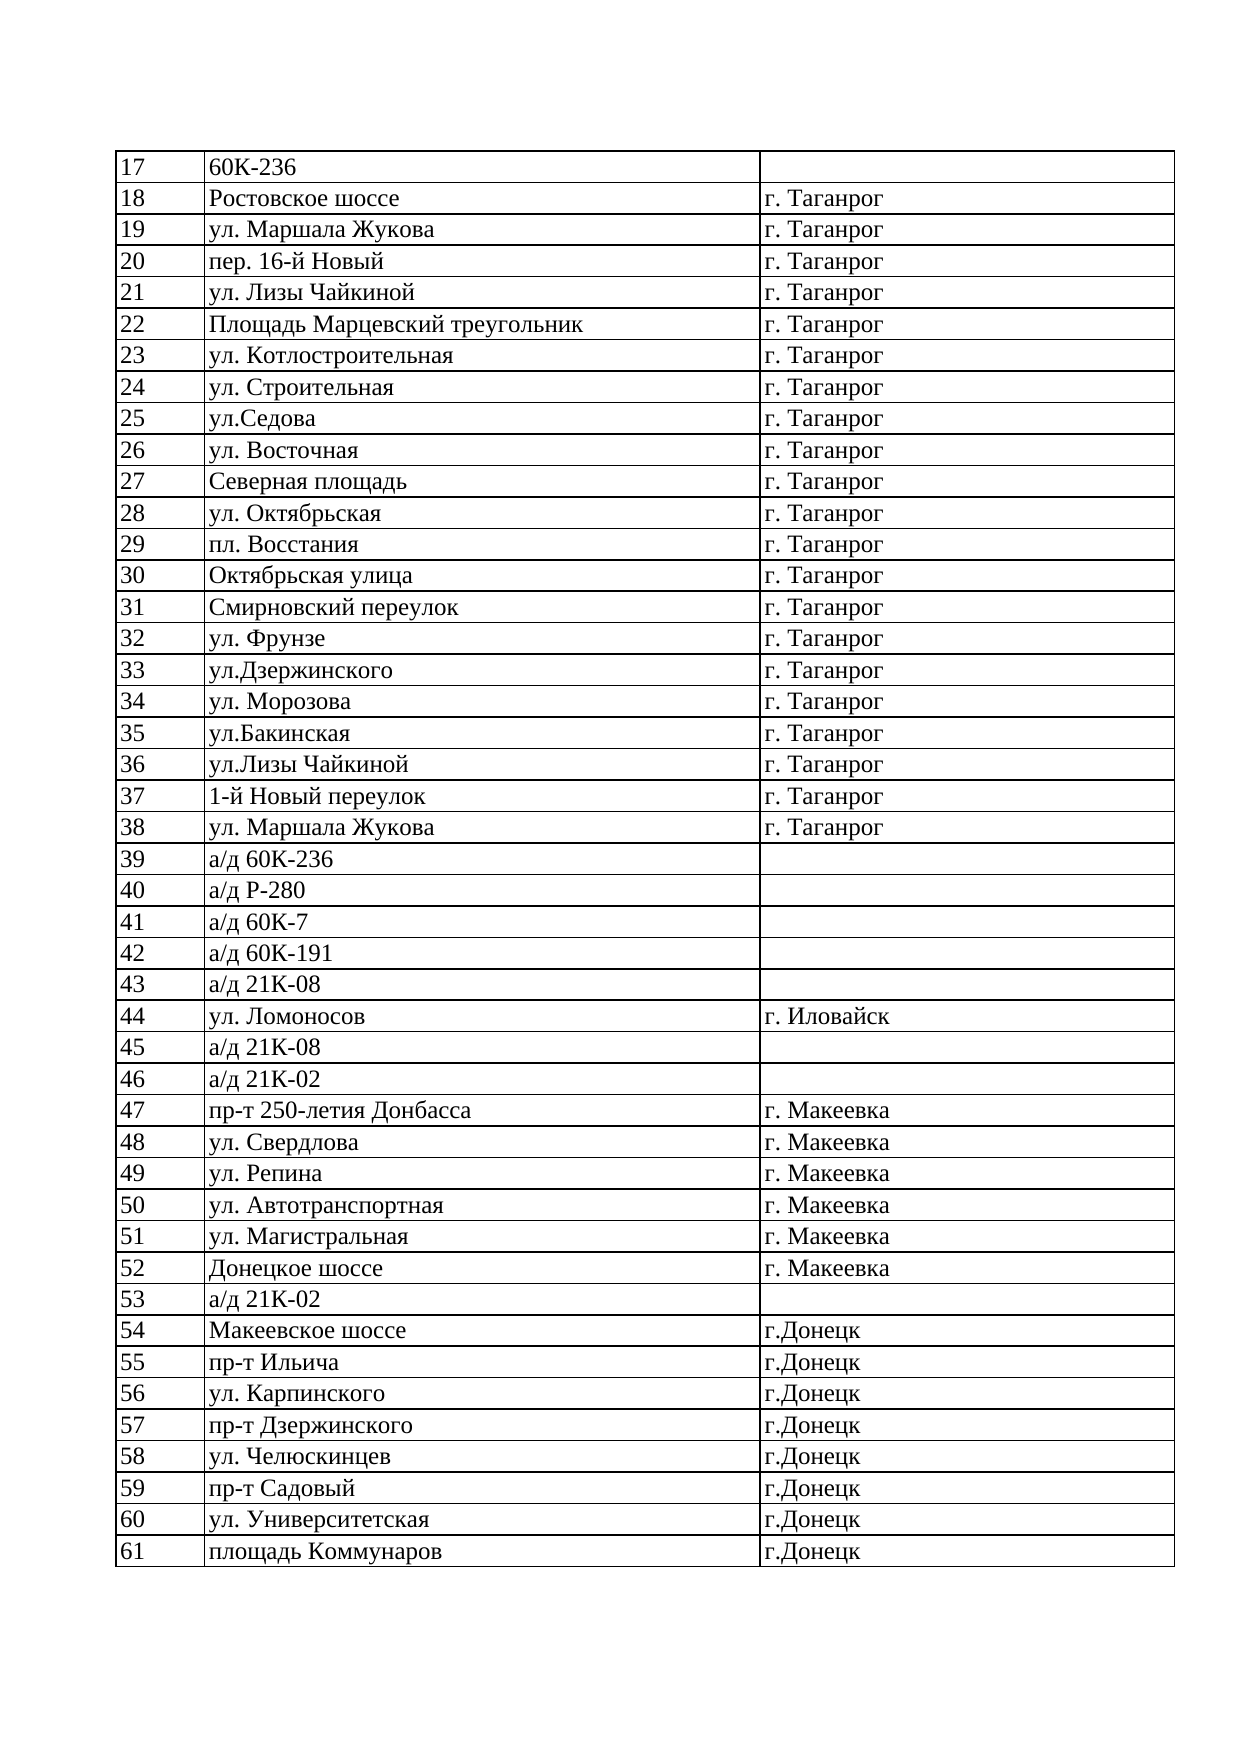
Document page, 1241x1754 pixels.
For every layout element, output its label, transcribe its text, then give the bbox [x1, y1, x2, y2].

table_cell 59 [117, 1473, 204, 1503]
table_cell г. Макеевка [761, 1158, 1174, 1188]
table_cell ул. Строительная [205, 372, 759, 402]
table_cell 22 [117, 309, 204, 339]
table_cell ул.Седова [205, 403, 759, 433]
table_cell 41 [117, 907, 204, 936]
table_cell ул. Свердлова [205, 1127, 759, 1157]
table_cell [761, 844, 1174, 873]
table_cell ул.Бакинская [205, 718, 759, 748]
table_cell 28 [117, 498, 204, 527]
table_cell [761, 152, 1174, 181]
table_cell ул. Восточная [205, 435, 759, 464]
table_cell г. Таганрог [761, 498, 1174, 527]
table_cell г. Макеевка [761, 1127, 1174, 1157]
table_cell г. Иловайск [761, 1001, 1174, 1031]
table_cell 25 [117, 403, 204, 433]
table_cell ул. Челюскинцев [205, 1441, 759, 1471]
table_cell 49 [117, 1158, 204, 1188]
table_cell Смирновский переулок [205, 592, 759, 622]
table_cell [761, 1064, 1174, 1094]
table_cell г.Донецк [761, 1410, 1174, 1440]
table_cell г. Таганрог [761, 781, 1174, 811]
table_cell г.Донецк [761, 1473, 1174, 1503]
table_cell г. Таганрог [761, 215, 1174, 244]
table_cell г. Таганрог [761, 592, 1174, 622]
table_cell 36 [117, 749, 204, 779]
table_cell 56 [117, 1378, 204, 1408]
table_cell г.Донецк [761, 1347, 1174, 1377]
table_cell ул. Октябрьская [205, 498, 759, 527]
table_cell а/д 60К-191 [205, 938, 759, 968]
table_cell 35 [117, 718, 204, 748]
table_cell [761, 1284, 1174, 1314]
table_cell 47 [117, 1095, 204, 1125]
table_cell 17 [117, 152, 204, 181]
table_cell г. Таганрог [761, 686, 1174, 716]
table_cell 57 [117, 1410, 204, 1440]
table_cell пл. Восстания [205, 529, 759, 559]
table_cell пр-т Ильича [205, 1347, 759, 1377]
table_cell г. Таганрог [761, 561, 1174, 590]
table_cell [761, 970, 1174, 999]
table_cell Ростовское шоссе [205, 183, 759, 213]
table_cell 1-й Новый переулок [205, 781, 759, 811]
table_cell 60 [117, 1504, 204, 1534]
table_cell 26 [117, 435, 204, 464]
table_cell а/д 60К-236 [205, 844, 759, 873]
table_cell ул. Морозова [205, 686, 759, 716]
table_cell ул. Котлостроительная [205, 340, 759, 370]
table_cell ул. Ломоносов [205, 1001, 759, 1031]
table_cell 31 [117, 592, 204, 622]
table_cell г. Макеевка [761, 1221, 1174, 1251]
table_cell 42 [117, 938, 204, 968]
table_cell г. Макеевка [761, 1253, 1174, 1282]
table_cell 29 [117, 529, 204, 559]
table_cell ул. Маршала Жукова [205, 812, 759, 842]
table_cell ул. Карпинского [205, 1378, 759, 1408]
table_cell Северная площадь [205, 466, 759, 496]
table_cell 19 [117, 215, 204, 244]
table_cell 43 [117, 970, 204, 999]
table_cell 32 [117, 623, 204, 653]
table_cell ул. Магистральная [205, 1221, 759, 1251]
table_cell г. Таганрог [761, 529, 1174, 559]
table_cell г. Таганрог [761, 655, 1174, 685]
table_cell ул. Маршала Жукова [205, 215, 759, 244]
table_cell г. Макеевка [761, 1190, 1174, 1219]
table_cell 52 [117, 1253, 204, 1282]
table_cell ул.Дзержинского [205, 655, 759, 685]
table_cell Донецкое шоссе [205, 1253, 759, 1282]
table_cell [761, 1032, 1174, 1062]
table_cell 45 [117, 1032, 204, 1062]
table_cell а/д 21К-08 [205, 1032, 759, 1062]
table_cell 58 [117, 1441, 204, 1471]
table_cell 37 [117, 781, 204, 811]
table_cell а/д 21К-02 [205, 1064, 759, 1094]
table_cell г. Таганрог [761, 372, 1174, 402]
table_cell пр-т Садовый [205, 1473, 759, 1503]
table_cell г.Донецк [761, 1316, 1174, 1345]
table_cell 34 [117, 686, 204, 716]
table_cell г. Таганрог [761, 246, 1174, 276]
table_cell 51 [117, 1221, 204, 1251]
table_cell пер. 16-й Новый [205, 246, 759, 276]
table_cell 55 [117, 1347, 204, 1377]
table_cell г. Таганрог [761, 749, 1174, 779]
table_cell 44 [117, 1001, 204, 1031]
table_cell Октябрьская улица [205, 561, 759, 590]
table_cell 23 [117, 340, 204, 370]
table_cell г. Таганрог [761, 466, 1174, 496]
table_cell 54 [117, 1316, 204, 1345]
table_cell 18 [117, 183, 204, 213]
table_cell пр-т 250-летия Донбасса [205, 1095, 759, 1125]
table_cell 21 [117, 277, 204, 307]
table_cell Площадь Марцевский треугольник [205, 309, 759, 339]
table_cell [761, 907, 1174, 936]
table_cell г. Таганрог [761, 309, 1174, 339]
table_cell пр-т Дзержинского [205, 1410, 759, 1440]
table_cell а/д Р-280 [205, 875, 759, 905]
table_cell г. Таганрог [761, 340, 1174, 370]
table_cell Макеевское шоссе [205, 1316, 759, 1345]
table_cell г. Таганрог [761, 183, 1174, 213]
table_cell 33 [117, 655, 204, 685]
table_cell 50 [117, 1190, 204, 1219]
table_cell а/д 60К-7 [205, 907, 759, 936]
table_cell ул.Лизы Чайкиной [205, 749, 759, 779]
table_cell г. Таганрог [761, 403, 1174, 433]
table_cell г. Таганрог [761, 435, 1174, 464]
table_cell ул. Автотранспортная [205, 1190, 759, 1219]
table_cell ул. Фрунзе [205, 623, 759, 653]
table_cell 20 [117, 246, 204, 276]
table_cell 46 [117, 1064, 204, 1094]
table_cell г.Донецк [761, 1536, 1174, 1566]
table_cell [761, 938, 1174, 968]
table_cell г.Донецк [761, 1504, 1174, 1534]
table_cell 48 [117, 1127, 204, 1157]
table_cell 40 [117, 875, 204, 905]
table_cell ул. Репина [205, 1158, 759, 1188]
table_cell 24 [117, 372, 204, 402]
table_cell 60К-236 [205, 152, 759, 181]
table_cell а/д 21К-02 [205, 1284, 759, 1314]
table_cell 38 [117, 812, 204, 842]
table_cell г.Донецк [761, 1378, 1174, 1408]
table_cell ул. Лизы Чайкиной [205, 277, 759, 307]
table_cell а/д 21К-08 [205, 970, 759, 999]
table_cell г. Таганрог [761, 718, 1174, 748]
table_cell г. Таганрог [761, 277, 1174, 307]
table_cell площадь Коммунаров [205, 1536, 759, 1566]
table_cell ул. Университетская [205, 1504, 759, 1534]
table_cell г. Таганрог [761, 623, 1174, 653]
table_cell г. Макеевка [761, 1095, 1174, 1125]
table_cell г. Таганрог [761, 812, 1174, 842]
table_cell 30 [117, 561, 204, 590]
table_cell [761, 875, 1174, 905]
table_cell 27 [117, 466, 204, 496]
table_cell 61 [117, 1536, 204, 1566]
table_cell 53 [117, 1284, 204, 1314]
table_cell г.Донецк [761, 1441, 1174, 1471]
table_cell 39 [117, 844, 204, 873]
